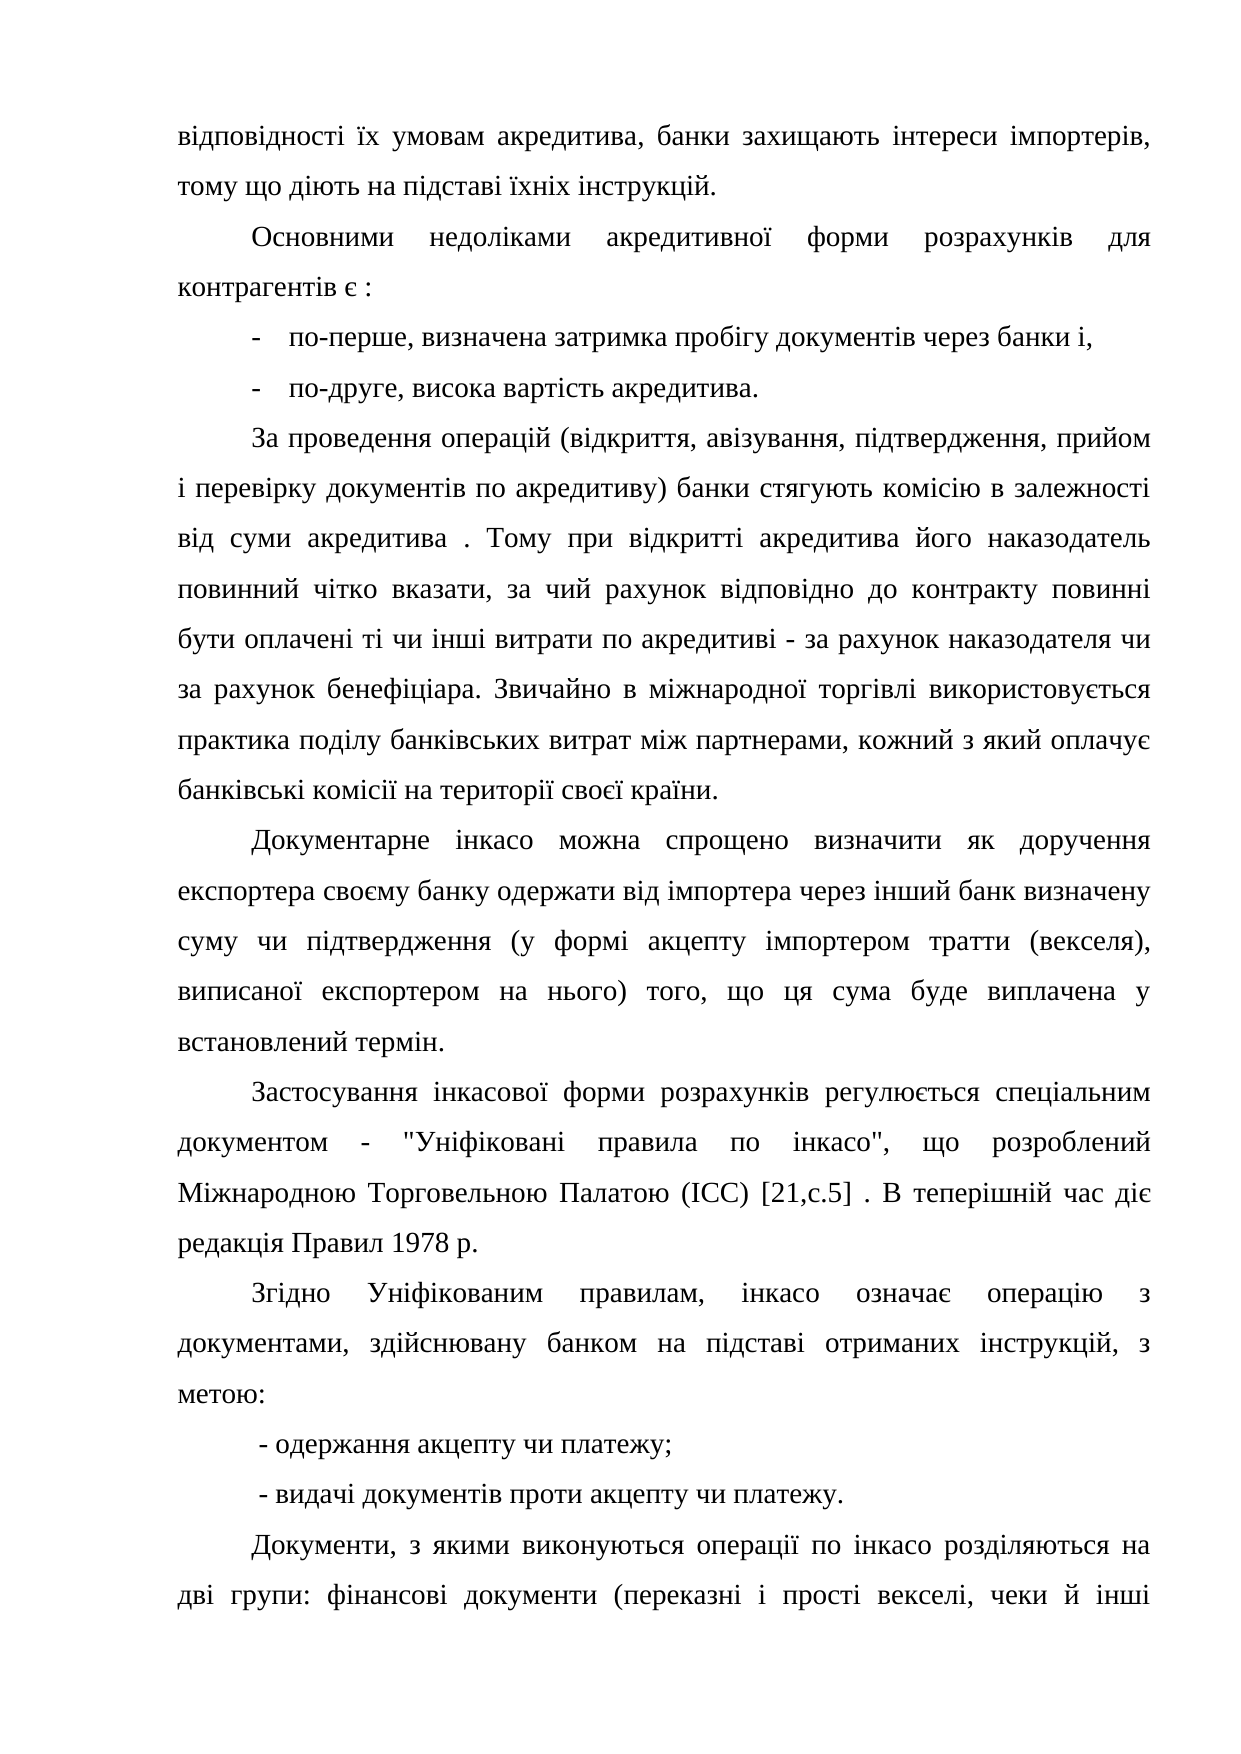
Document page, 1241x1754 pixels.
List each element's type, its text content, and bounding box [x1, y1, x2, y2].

text - видачі документів проти акцепту чи платежу. [177, 1477, 1152, 1510]
text Документарне інкасо можна спрощено визначити як доручення експортера своєму банку одержати від імпортера через інший банк визначену суму чи підтвердження (у формі акцепту імпортером тратти (векселя), виписаної експортером на нього) того, що ця сума буде виплачена у встановлений термін. [177, 822, 1152, 1057]
text Згідно Уніфікованим правилам, інкасо означає операцію з документами, здійснювану банком на підставі отриманих інструкцій, з метою: [177, 1275, 1152, 1409]
text Застосування інкасової форми розрахунків регулюється спеціальним документом - "Уніфіковані правила по інкасо", що розроблений Міжнародною Торговельною Палатою (ICC) [21,c.5] . В теперішній час діє редакція Правил 1978 р. [177, 1074, 1152, 1258]
list по-перше, визначена затримка пробігу документів через банки і, [177, 319, 1152, 353]
text - одержання акцепту чи платежу; [177, 1426, 1152, 1460]
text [177, 118, 1152, 202]
list по-друге, висока вартість акредитива. [177, 370, 1152, 403]
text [177, 1527, 1152, 1611]
text За проведення операцій (відкриття, авізування, підтвердження, прийом і перевірку документів по акредитиву) банки стягують комісію в залежності від суми акредитива . Тому при відкритті акредитива його наказодатель повинний чітко вказати, за чий рахунок відповідно до контракту повинні бути оплачені ті чи інші витрати по акредитиві - за рахунок наказодателя чи за рахунок бенефіціара. Звичайно в міжнародної торгівлі використовується практика поділу банківських витрат між партнерами, кожний з який оплачує банківські комісії на території своєї країни. [177, 420, 1152, 806]
text Основними недоліками акредитивної форми розрахунків для контрагентів є : [177, 219, 1152, 303]
